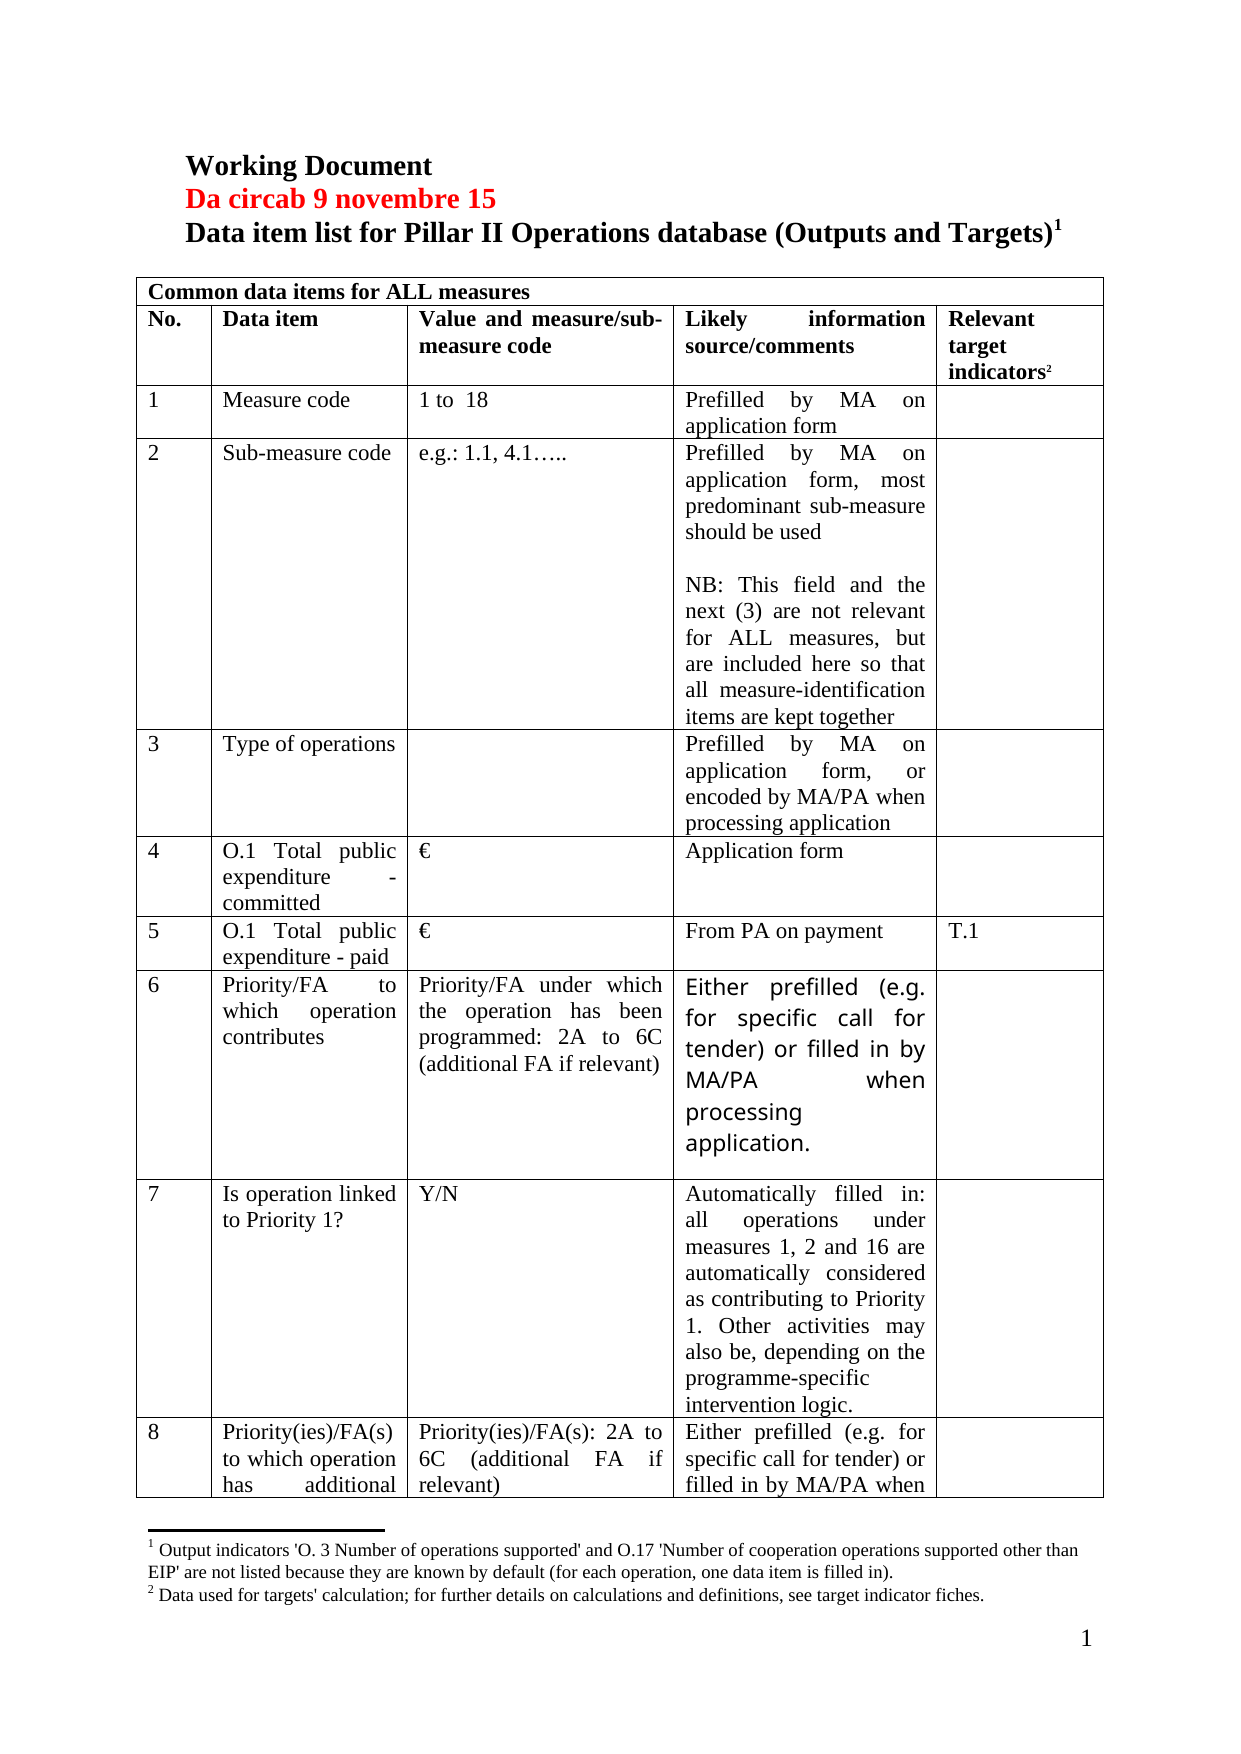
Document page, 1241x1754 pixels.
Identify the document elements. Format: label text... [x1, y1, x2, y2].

table_header Common data items for ALL measures [137, 278, 1103, 304]
text Da circab 9 novembre 15 [185, 181, 1092, 215]
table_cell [674, 1418, 936, 1497]
table_cell Likely information source/comments [674, 306, 936, 384]
text Data item list for Pillar II Operations database (Outputs and Targets) [185, 215, 1092, 248]
table_cell From PA on payment [674, 917, 936, 969]
table_cell Prefilled by MA on application form, or encoded by MA/PA when processing application [674, 730, 936, 836]
table_cell Application form [674, 837, 936, 916]
table_cell e.g.: 1.1, 4.1….. [408, 439, 673, 729]
table_cell Priority/FA to which operation contributes [212, 971, 407, 1179]
table_cell [408, 730, 673, 836]
table_cell Type of operations [212, 730, 407, 836]
table_cell Relevant target indicators [937, 306, 1103, 384]
table_cell 1 [137, 386, 211, 438]
table_cell [937, 439, 1103, 729]
table_cell € [408, 917, 673, 969]
table_cell Either prefilled (e.g. for specific call for tender) or filled in by MA/PA when processing application. [674, 971, 936, 1179]
table_cell Y/N [408, 1180, 673, 1417]
table_cell 6 [137, 971, 211, 1179]
table_cell No. [137, 306, 211, 384]
table_cell 8 [137, 1418, 211, 1497]
table_cell Is operation linked to Priority 1? [212, 1180, 407, 1417]
table_cell T.1 [937, 917, 1103, 969]
table_cell 1 to 18 [408, 386, 673, 438]
table_cell Priority/FA under which the operation has been programmed: 2A to 6C (additional FA if relevant) [408, 971, 673, 1179]
table_cell 4 [137, 837, 211, 916]
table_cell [212, 1418, 407, 1497]
table_cell O.1 Total public expenditure -committed [212, 837, 407, 916]
table_cell Automatically filled in: all operations under measures 1, 2 and 16 are automatically considered as contributing to Priority 1. Other activities may also be, depending on the programme-specific intervention logic. [674, 1180, 936, 1417]
table_cell [937, 730, 1103, 836]
table_cell Prefilled by MA on application form [674, 386, 936, 438]
table_cell [937, 1180, 1103, 1417]
text Working Document [185, 148, 1092, 181]
table_cell Prefilled by MA on application form, most predominant sub-measure should be used NB: This field and the next (3) are not relevant for ALL measures, but are included here so that all measure-identification items are kept together [674, 439, 936, 729]
table_cell [937, 971, 1103, 1179]
table_cell € [408, 837, 673, 916]
table_cell 5 [137, 917, 211, 969]
table_cell Sub-measure code [212, 439, 407, 729]
table_cell Value and measure/sub-measure code [408, 306, 673, 384]
table_cell [937, 386, 1103, 438]
table_cell [937, 1418, 1103, 1497]
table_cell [408, 1418, 673, 1497]
table_cell O.1 Total public expenditure - paid [212, 917, 407, 969]
table_cell Data item [212, 306, 407, 384]
table_cell 7 [137, 1180, 211, 1417]
table_cell [937, 837, 1103, 916]
table_cell Measure code [212, 386, 407, 438]
table_cell 2 [137, 439, 211, 729]
table_cell 3 [137, 730, 211, 836]
